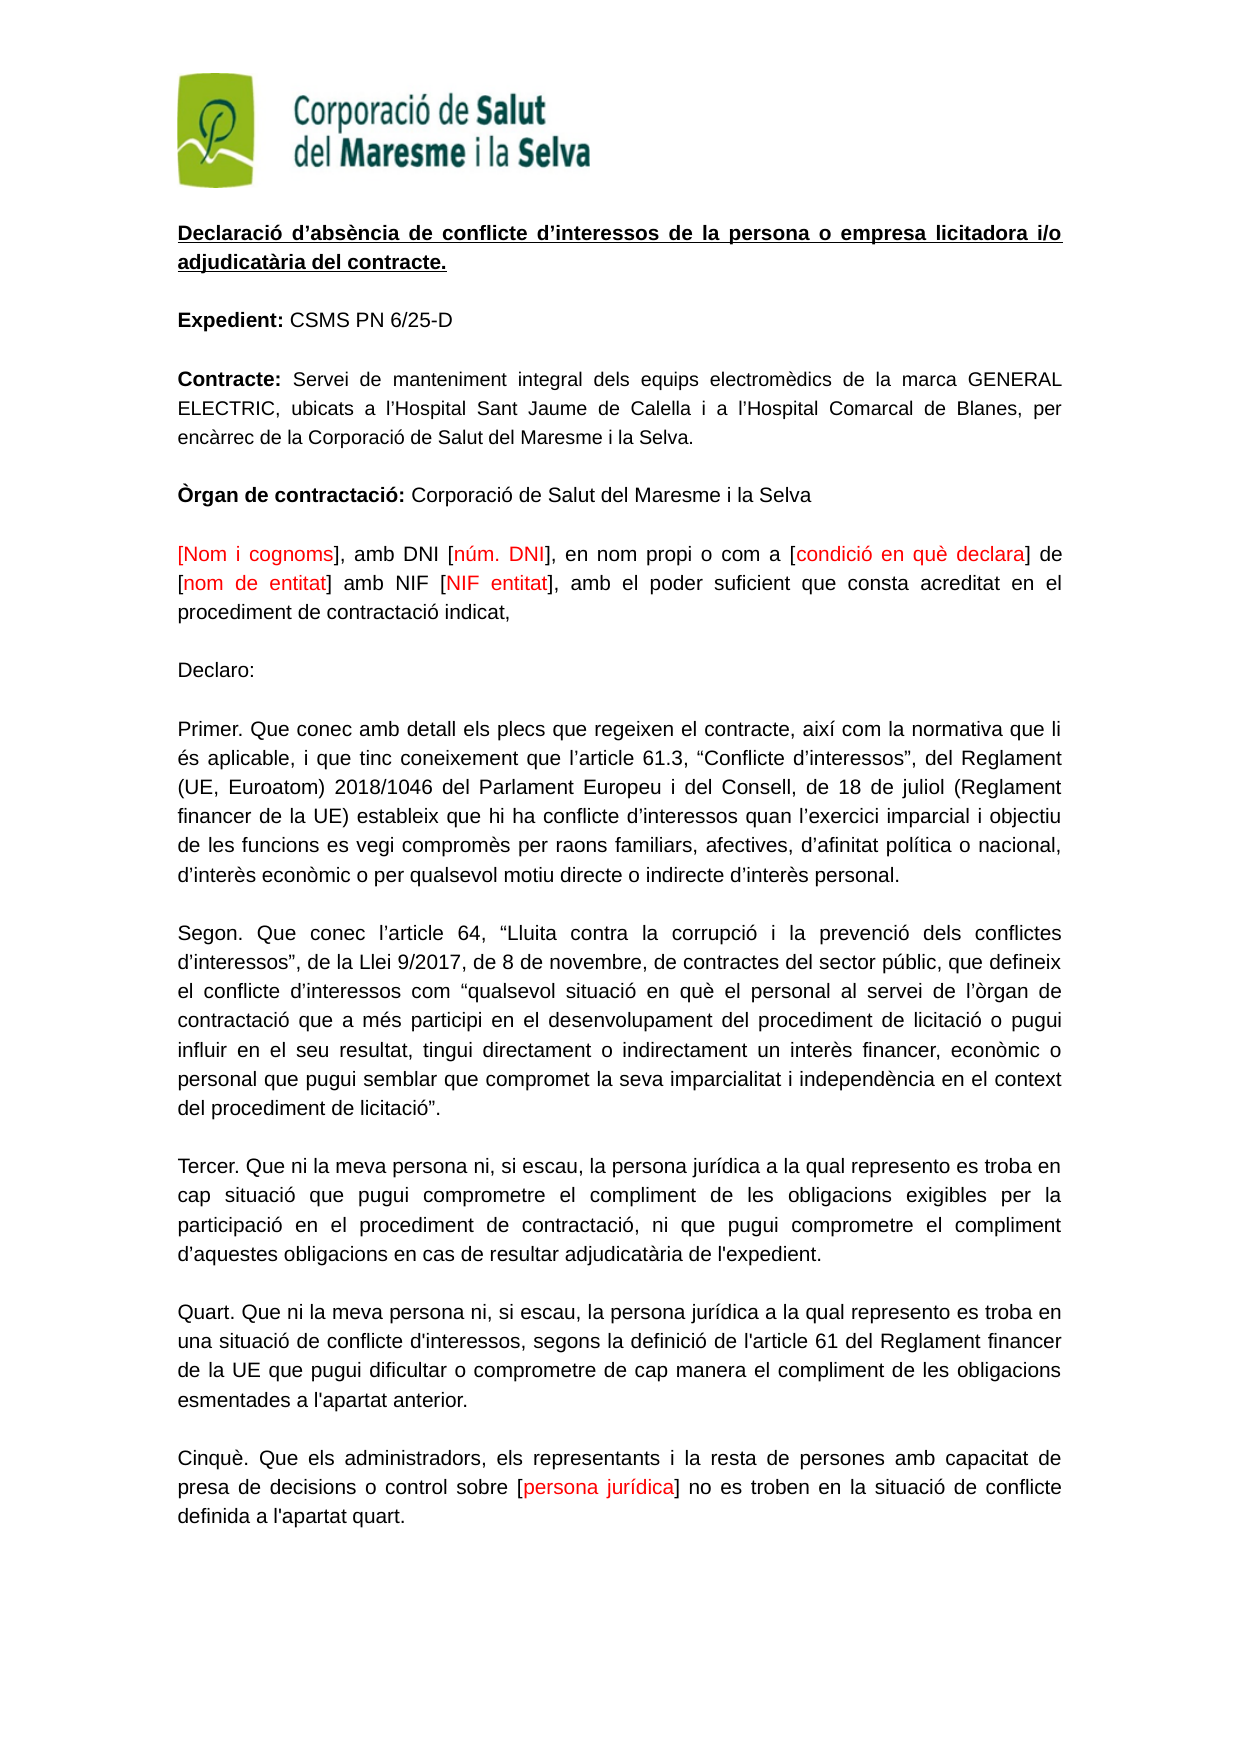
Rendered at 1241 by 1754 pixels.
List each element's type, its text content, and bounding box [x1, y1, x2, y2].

text [Nom i cognoms], amb DNI [núm. DNI], en nom propi o com a [condició en què declara] de [nom de entitat] amb NIF [NIF entitat], amb el poder suficient que consta acreditat en el procediment de contractació indicat, [177, 538, 1063, 625]
text Quart. Que ni la meva persona ni, si escau, la persona jurídica a la qual represento es troba en una situació de conflicte d'interessos, segons la definició de l'article 61 del Reglament financer de la UE que pugui dificultar o comprometre de cap manera el compliment de les obligacions esmentades a l'apartat anterior. [177, 1296, 1063, 1413]
text Segon. Que conec l’article 64, “Lluita contra la corrupció i la prevenció dels conflictes d’interessos”, de la Llei 9/2017, de 8 de novembre, de contractes del sector públic, que defineix el conflicte d’interessos com “qualsevol situació en què el personal al servei de l’òrgan de contractació que a més participi en el desenvolupament del procediment de licitació o pugui influir en el seu resultat, tingui directament o indirectament un interès financer, econòmic o personal que pugui semblar que compromet la seva imparcialitat i independència en el context del procediment de licitació”. [177, 917, 1063, 1121]
text Declaració d’absència de conflicte d’interessos de la persona o empresa licitadora i/o adjudicatària del contracte. [177, 217, 1063, 242]
text Primer. Que conec amb detall els plecs que regeixen el contracte, així com la normativa que li és aplicable, i que tinc coneixement que l’article 61.3, “Conflicte d’interessos”, del Reglament (UE, Euroatom) 2018/1046 del Parlament Europeu i del Consell, de 18 de juliol (Reglament financer de la UE) estableix que hi ha conflicte d’interessos quan l’exercici imparcial i objectiu de les funcions es vegi compromès per raons familiars, afectives, d’afinitat política o nacional, d’interès econòmic o per qualsevol motiu directe o indirecte d’interès personal. [177, 713, 1063, 888]
text Contracte: Servei de manteniment integral dels equips electromèdics de la marca GENERAL ELECTRIC, ubicats a l’Hospital Sant Jaume de Calella i a l’Hospital Comarcal de Blanes, per encàrrec de la Corporació de Salut del Maresme i la Selva. [177, 363, 1063, 450]
text Expedient: CSMS PN 6/25-D [177, 304, 1063, 334]
text Cinquè. Que els administradors, els representants i la resta de persones amb capacitat de presa de decisions o control sobre [persona jurídica] no es troben en la situació de conflicte definida a l'apartat quart. [177, 1442, 1063, 1529]
text Declaro: [177, 654, 1063, 684]
text Tercer. Que ni la meva persona ni, si escau, la persona jurídica a la qual represento es troba en cap situació que pugui comprometre el compliment de les obligacions exigibles per la participació en el procediment de contractació, ni que pugui comprometre el compliment d’aquestes obligacions en cas de resultar adjudicatària de l'expedient. [177, 1150, 1063, 1267]
text Declaració d’absència de conflicte d’interessos de la persona o empresa licitadora i/o adjudicatària del contracte. [177, 243, 1063, 275]
picture [177, 73, 590, 188]
text Òrgan de contractació: Corporació de Salut del Maresme i la Selva [177, 479, 1063, 509]
